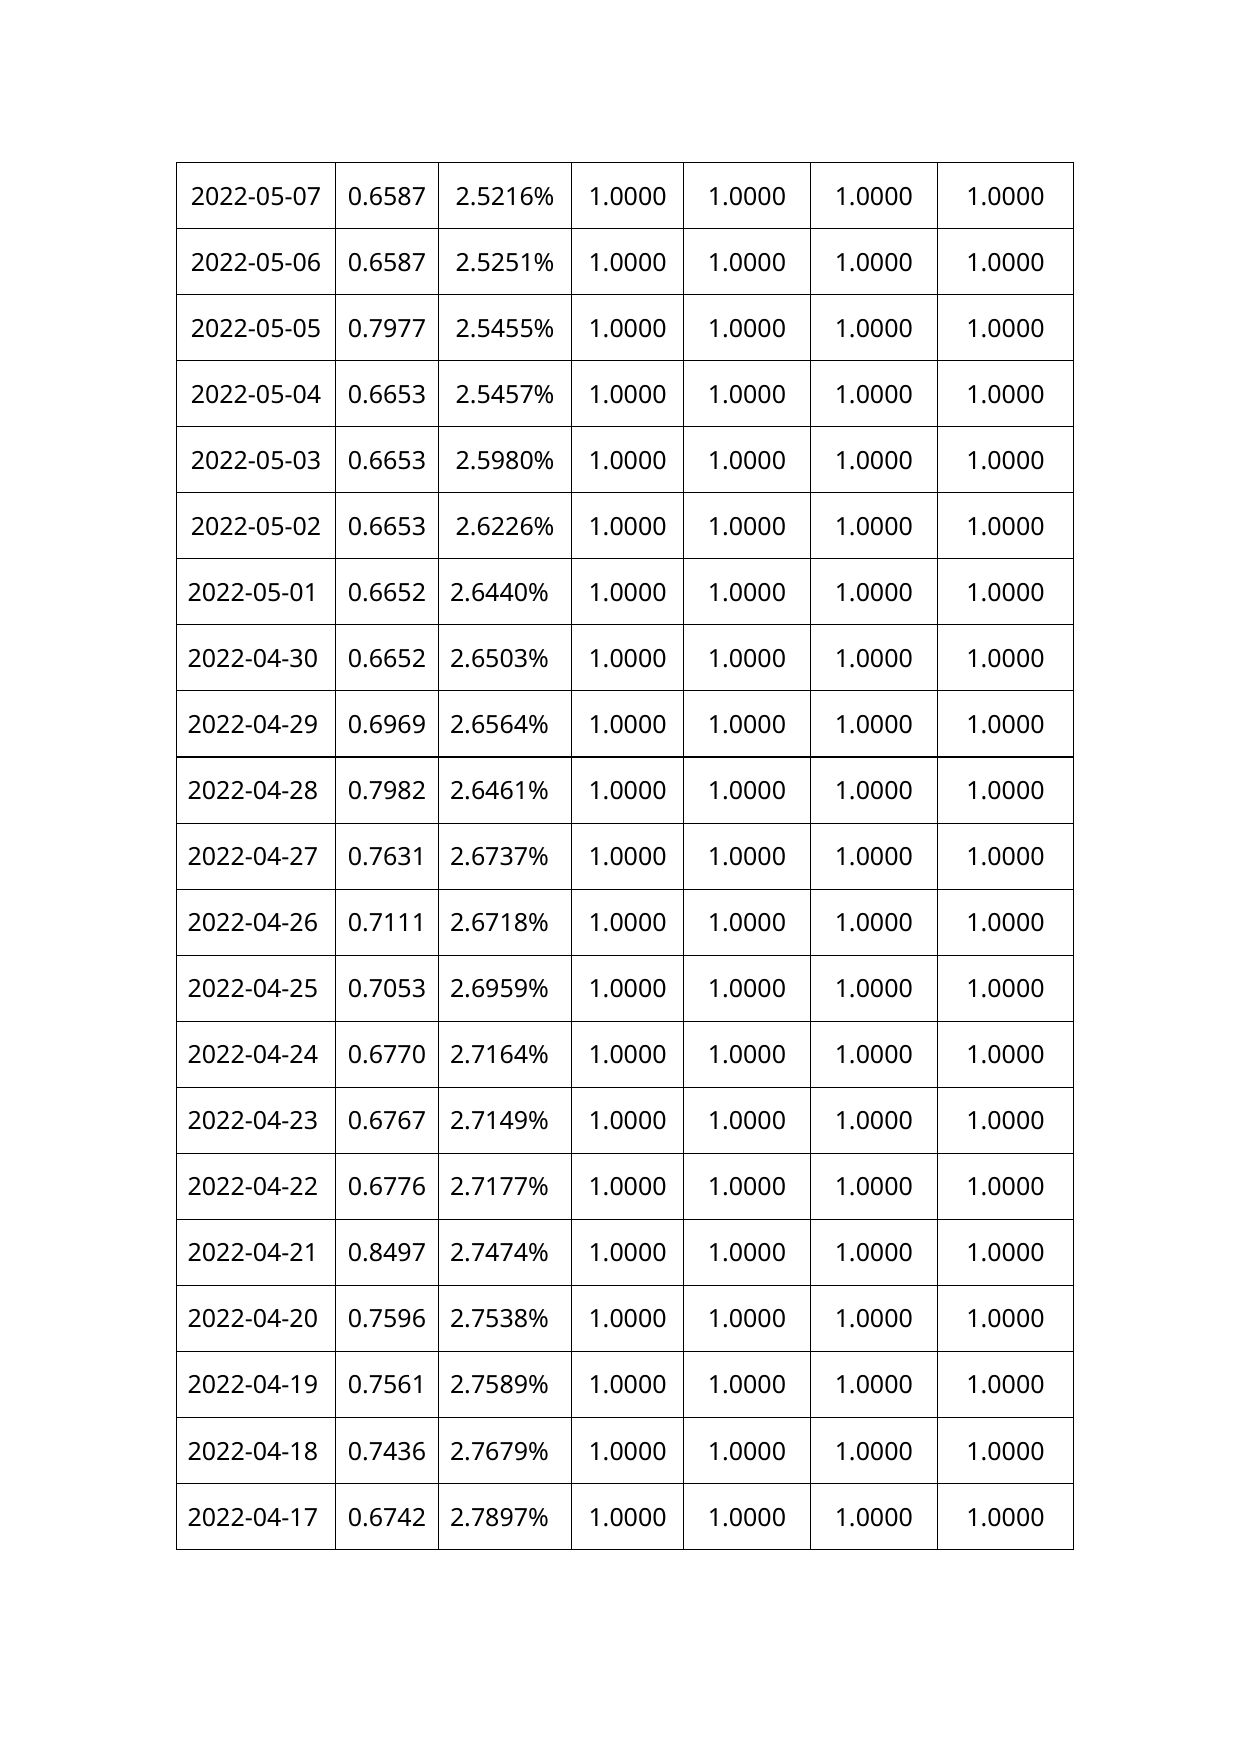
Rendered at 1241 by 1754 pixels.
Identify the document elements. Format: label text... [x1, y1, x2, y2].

table_cell 1.0000 [938, 890, 1073, 954]
table_cell 1.0000 [572, 229, 683, 294]
table_cell 1.0000 [811, 691, 937, 756]
table_cell 2022-04-29 [177, 691, 335, 756]
table_cell 2.6959% [439, 956, 571, 1021]
table_cell 1.0000 [811, 1484, 937, 1549]
table_cell 1.0000 [811, 1088, 937, 1153]
table_cell 2022-04-28 [177, 758, 335, 822]
table_cell 2.7589% [439, 1352, 571, 1417]
table_cell 1.0000 [684, 1484, 810, 1549]
table_cell 1.0000 [572, 824, 683, 888]
table_cell 1.0000 [684, 1352, 810, 1417]
table_cell 1.0000 [938, 229, 1073, 294]
table_cell 0.7111 [336, 890, 438, 954]
table_cell 1.0000 [572, 956, 683, 1021]
table_cell 2022-05-04 [177, 361, 335, 426]
table_cell 0.8497 [336, 1220, 438, 1285]
table_cell 1.0000 [811, 956, 937, 1021]
table_cell 1.0000 [572, 625, 683, 690]
table_cell 1.0000 [684, 625, 810, 690]
table_cell 1.0000 [938, 1484, 1073, 1549]
table_cell 1.0000 [811, 625, 937, 690]
table_cell 0.6742 [336, 1484, 438, 1549]
table_cell 1.0000 [572, 1022, 683, 1087]
table_cell 2022-05-02 [177, 493, 335, 558]
table_cell 1.0000 [572, 1154, 683, 1219]
table_cell 2022-05-01 [177, 559, 335, 624]
table_cell 1.0000 [938, 295, 1073, 360]
table_cell 1.0000 [938, 427, 1073, 492]
table_cell 1.0000 [684, 163, 810, 228]
table_cell 1.0000 [811, 427, 937, 492]
table_cell 2022-05-06 [177, 229, 335, 294]
table_cell 0.7631 [336, 824, 438, 888]
table_cell 2022-04-19 [177, 1352, 335, 1417]
table_cell 1.0000 [684, 691, 810, 756]
table_cell 1.0000 [811, 1286, 937, 1351]
table_cell 0.6776 [336, 1154, 438, 1219]
table_cell 1.0000 [811, 1154, 937, 1219]
table_cell 1.0000 [938, 1154, 1073, 1219]
table_cell 1.0000 [811, 890, 937, 954]
table_cell 1.0000 [684, 1022, 810, 1087]
table_cell 2.7149% [439, 1088, 571, 1153]
table_cell 1.0000 [572, 691, 683, 756]
table_cell 1.0000 [938, 691, 1073, 756]
table_cell 0.6969 [336, 691, 438, 756]
table_cell 1.0000 [938, 625, 1073, 690]
table_cell 1.0000 [572, 758, 683, 822]
table_cell 2022-04-25 [177, 956, 335, 1021]
table_cell 2022-04-17 [177, 1484, 335, 1549]
table_cell 1.0000 [684, 1154, 810, 1219]
table_cell 1.0000 [572, 1418, 683, 1483]
table_cell 1.0000 [684, 493, 810, 558]
table_cell 1.0000 [572, 163, 683, 228]
table_cell 2022-04-30 [177, 625, 335, 690]
table_cell 1.0000 [938, 493, 1073, 558]
table_cell 1.0000 [938, 361, 1073, 426]
table_cell 0.6767 [336, 1088, 438, 1153]
table_cell 2022-05-07 [177, 163, 335, 228]
table_cell 2.6226% [439, 493, 571, 558]
table_cell 0.6653 [336, 493, 438, 558]
table_cell 1.0000 [811, 824, 937, 888]
table_cell 1.0000 [572, 1220, 683, 1285]
table_cell 2022-04-22 [177, 1154, 335, 1219]
table_cell 2.7679% [439, 1418, 571, 1483]
table_cell 2.5455% [439, 295, 571, 360]
table_cell 2022-04-21 [177, 1220, 335, 1285]
table_cell 1.0000 [684, 1286, 810, 1351]
table_cell 0.6652 [336, 559, 438, 624]
table_cell 2.6564% [439, 691, 571, 756]
table_cell 1.0000 [811, 1352, 937, 1417]
table_cell 1.0000 [572, 427, 683, 492]
table_cell 0.7977 [336, 295, 438, 360]
table_cell 1.0000 [572, 1088, 683, 1153]
table_cell 2.5457% [439, 361, 571, 426]
table_cell 1.0000 [811, 559, 937, 624]
table_cell 1.0000 [811, 1220, 937, 1285]
table_cell 2.6461% [439, 758, 571, 822]
table_cell 2022-05-05 [177, 295, 335, 360]
table_cell 1.0000 [811, 295, 937, 360]
table_cell 2.7177% [439, 1154, 571, 1219]
table_cell 2.5980% [439, 427, 571, 492]
table_cell 0.6587 [336, 163, 438, 228]
table_cell 1.0000 [938, 559, 1073, 624]
table_cell 0.7561 [336, 1352, 438, 1417]
table_cell 0.7053 [336, 956, 438, 1021]
table_cell 1.0000 [938, 1286, 1073, 1351]
table_cell 1.0000 [938, 758, 1073, 822]
table_cell 2022-04-26 [177, 890, 335, 954]
table_cell 1.0000 [811, 758, 937, 822]
table_cell 1.0000 [572, 1484, 683, 1549]
table_cell 1.0000 [811, 1418, 937, 1483]
table_cell 2.6440% [439, 559, 571, 624]
table_cell 2.7897% [439, 1484, 571, 1549]
table_cell 1.0000 [684, 295, 810, 360]
table_cell 1.0000 [572, 1286, 683, 1351]
table_cell 0.6653 [336, 427, 438, 492]
table_cell 2022-05-03 [177, 427, 335, 492]
table_cell 2022-04-20 [177, 1286, 335, 1351]
table_cell 0.7596 [336, 1286, 438, 1351]
table_cell 1.0000 [684, 559, 810, 624]
table_cell 1.0000 [811, 361, 937, 426]
table_cell 1.0000 [938, 1352, 1073, 1417]
table_cell 0.6653 [336, 361, 438, 426]
table_cell 1.0000 [684, 956, 810, 1021]
table_cell 1.0000 [572, 493, 683, 558]
table_cell 1.0000 [572, 559, 683, 624]
table_cell 1.0000 [938, 1220, 1073, 1285]
table_cell 2022-04-18 [177, 1418, 335, 1483]
table_cell 0.7436 [336, 1418, 438, 1483]
table_cell 1.0000 [938, 1022, 1073, 1087]
table_cell 2.7164% [439, 1022, 571, 1087]
table_cell 2.6503% [439, 625, 571, 690]
table_cell 2.6737% [439, 824, 571, 888]
table_cell 1.0000 [938, 1418, 1073, 1483]
table_cell 2.5216% [439, 163, 571, 228]
table_cell 2.7474% [439, 1220, 571, 1285]
table_cell 1.0000 [684, 229, 810, 294]
table_cell 1.0000 [572, 1352, 683, 1417]
table_cell 1.0000 [684, 1418, 810, 1483]
table_cell 2022-04-27 [177, 824, 335, 888]
table_cell 1.0000 [572, 890, 683, 954]
table_cell 1.0000 [811, 229, 937, 294]
table_cell 2.6718% [439, 890, 571, 954]
table_cell 1.0000 [684, 890, 810, 954]
table_cell 0.6652 [336, 625, 438, 690]
table_cell 1.0000 [684, 361, 810, 426]
table_cell 1.0000 [938, 956, 1073, 1021]
table_cell 1.0000 [938, 1088, 1073, 1153]
table_cell 2022-04-24 [177, 1022, 335, 1087]
table_cell 0.6587 [336, 229, 438, 294]
table_cell 0.6770 [336, 1022, 438, 1087]
table_cell 1.0000 [938, 824, 1073, 888]
table_cell 2.5251% [439, 229, 571, 294]
table_cell 1.0000 [684, 758, 810, 822]
table_cell 1.0000 [938, 163, 1073, 228]
table_cell 1.0000 [572, 361, 683, 426]
table_cell 1.0000 [684, 824, 810, 888]
table_cell 0.7982 [336, 758, 438, 822]
table_cell 1.0000 [572, 295, 683, 360]
table_cell 2.7538% [439, 1286, 571, 1351]
table_cell 1.0000 [811, 1022, 937, 1087]
table_cell 1.0000 [811, 493, 937, 558]
table_cell 1.0000 [811, 163, 937, 228]
table_cell 2022-04-23 [177, 1088, 335, 1153]
table_cell 1.0000 [684, 1220, 810, 1285]
table_cell 1.0000 [684, 1088, 810, 1153]
table_cell 1.0000 [684, 427, 810, 492]
